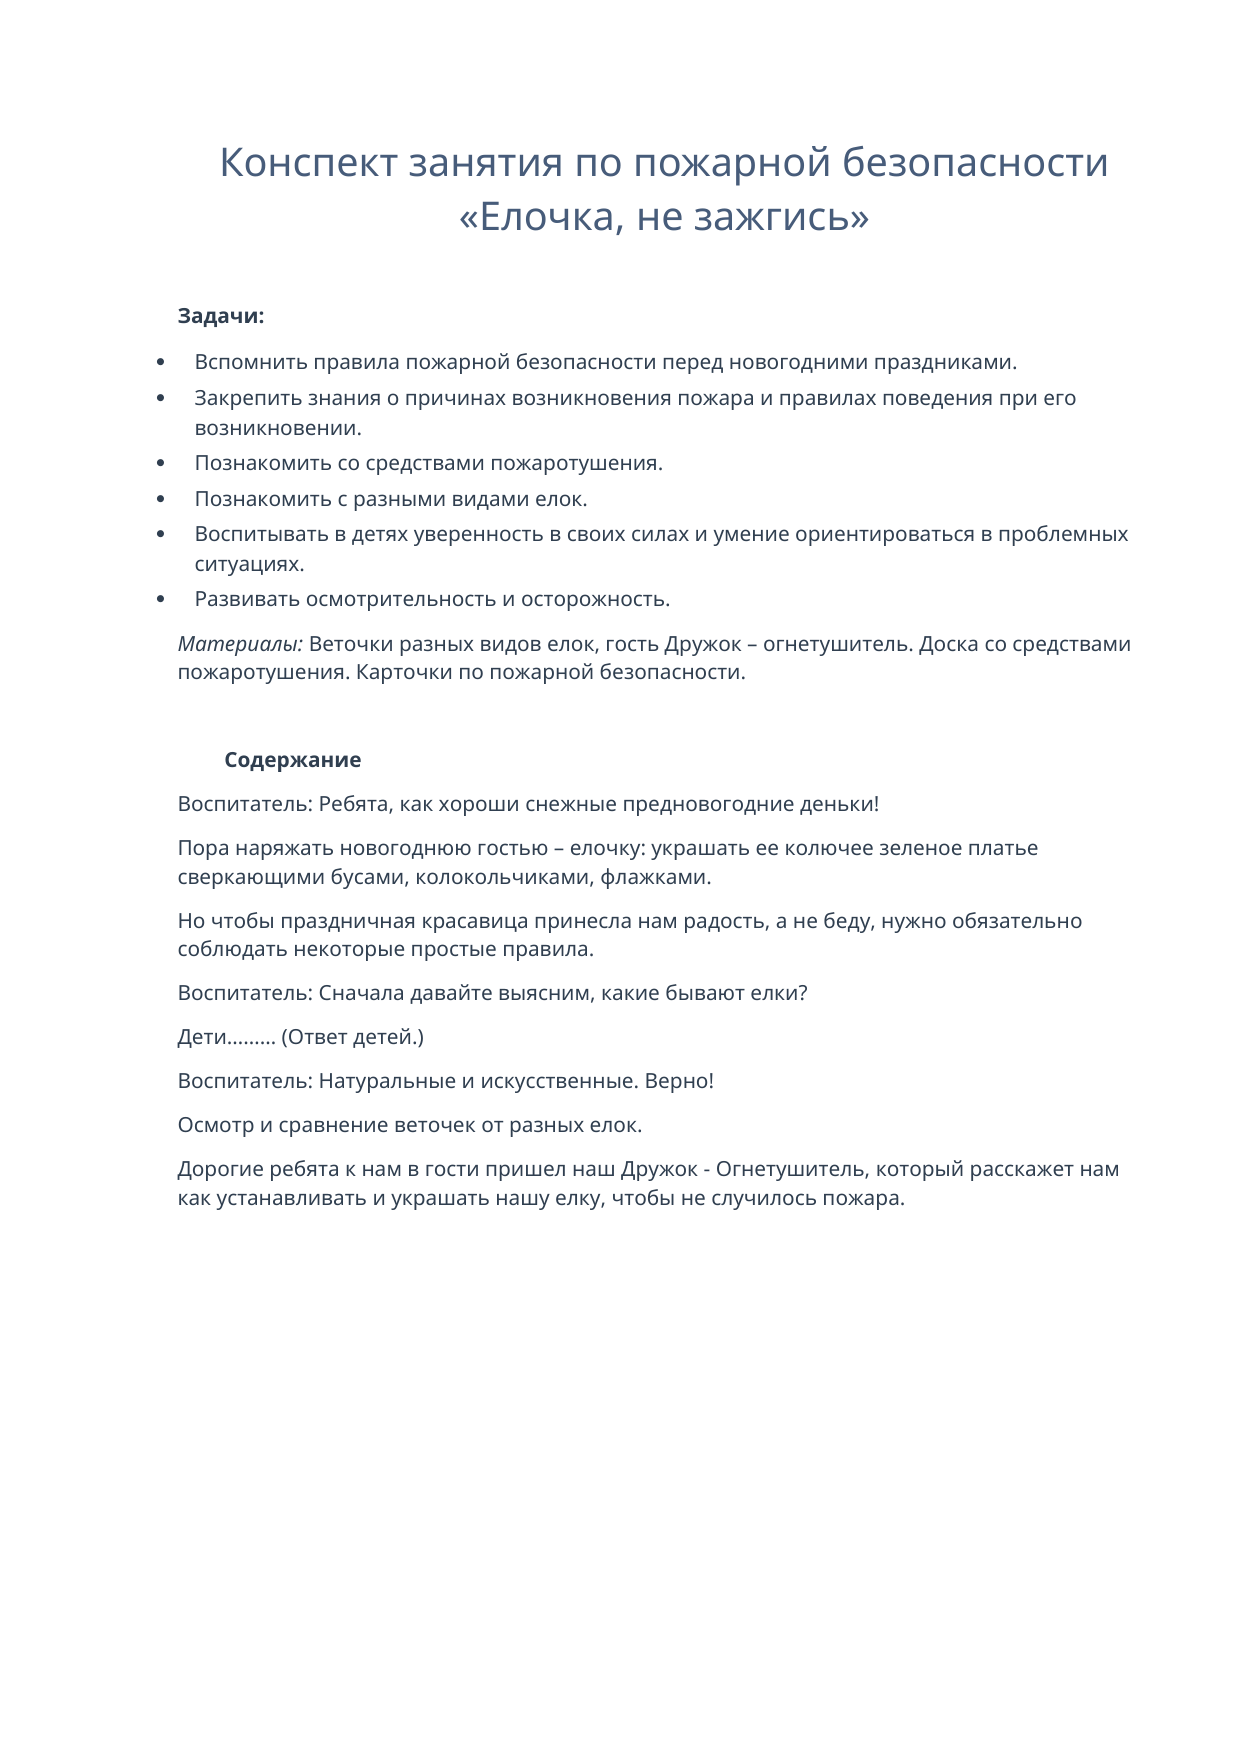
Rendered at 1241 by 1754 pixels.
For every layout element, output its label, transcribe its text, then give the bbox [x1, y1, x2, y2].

list Познакомить с разными видами елок. [157, 482, 1152, 512]
text Осмотр и сравнение веточек от разных елок. [177, 1111, 1152, 1139]
list Воспитывать в детях уверенность в своих силах и умение ориентироваться в проблемных ситуациях. [157, 517, 1152, 578]
text Пора наряжать новогоднюю гостью – елочку: украшать ее колючее зеленое платье сверкающими бусами, колокольчиками, флажками. [177, 833, 1152, 890]
text Дети……… (Ответ детей.) [177, 1022, 1152, 1051]
list Развивать осмотрительность и осторожность. [157, 582, 1152, 613]
text Но чтобы праздничная красавица принесла нам радость, а не беду, нужно обязательно соблюдать некоторые простые правила. [177, 906, 1152, 963]
text Задачи: [177, 301, 1152, 330]
text Воспитатель: Натуральные и искусственные. Верно! [177, 1066, 1152, 1095]
list Закрепить знания о причинах возникновения пожара и правилах поведения при его возникновении. [157, 381, 1152, 442]
list Познакомить со средствами пожаротушения. [157, 446, 1152, 477]
text Воспитатель: Сначала давайте выясним, какие бывают елки? [177, 978, 1152, 1007]
text Содержание [224, 745, 1152, 774]
text Конспект занятия по пожарной безопасности «Елочка, не зажгись» [177, 134, 1152, 242]
text Дорогие ребята к нам в гости пришел наш Дружок - Огнетушитель, который расскажет нам как устанавливать и украшать нашу елку, чтобы не случилось пожара. [177, 1154, 1152, 1211]
text Воспитатель: Ребята, как хороши снежные предновогодние деньки! [177, 789, 1152, 818]
list Вспомнить правила пожарной безопасности перед новогодними праздниками. [157, 345, 1152, 376]
text Материалы: Веточки разных видов елок, гость Дружок – огнетушитель. Доска со средствами пожаротушения. Карточки по пожарной безопасности. [177, 629, 1152, 686]
